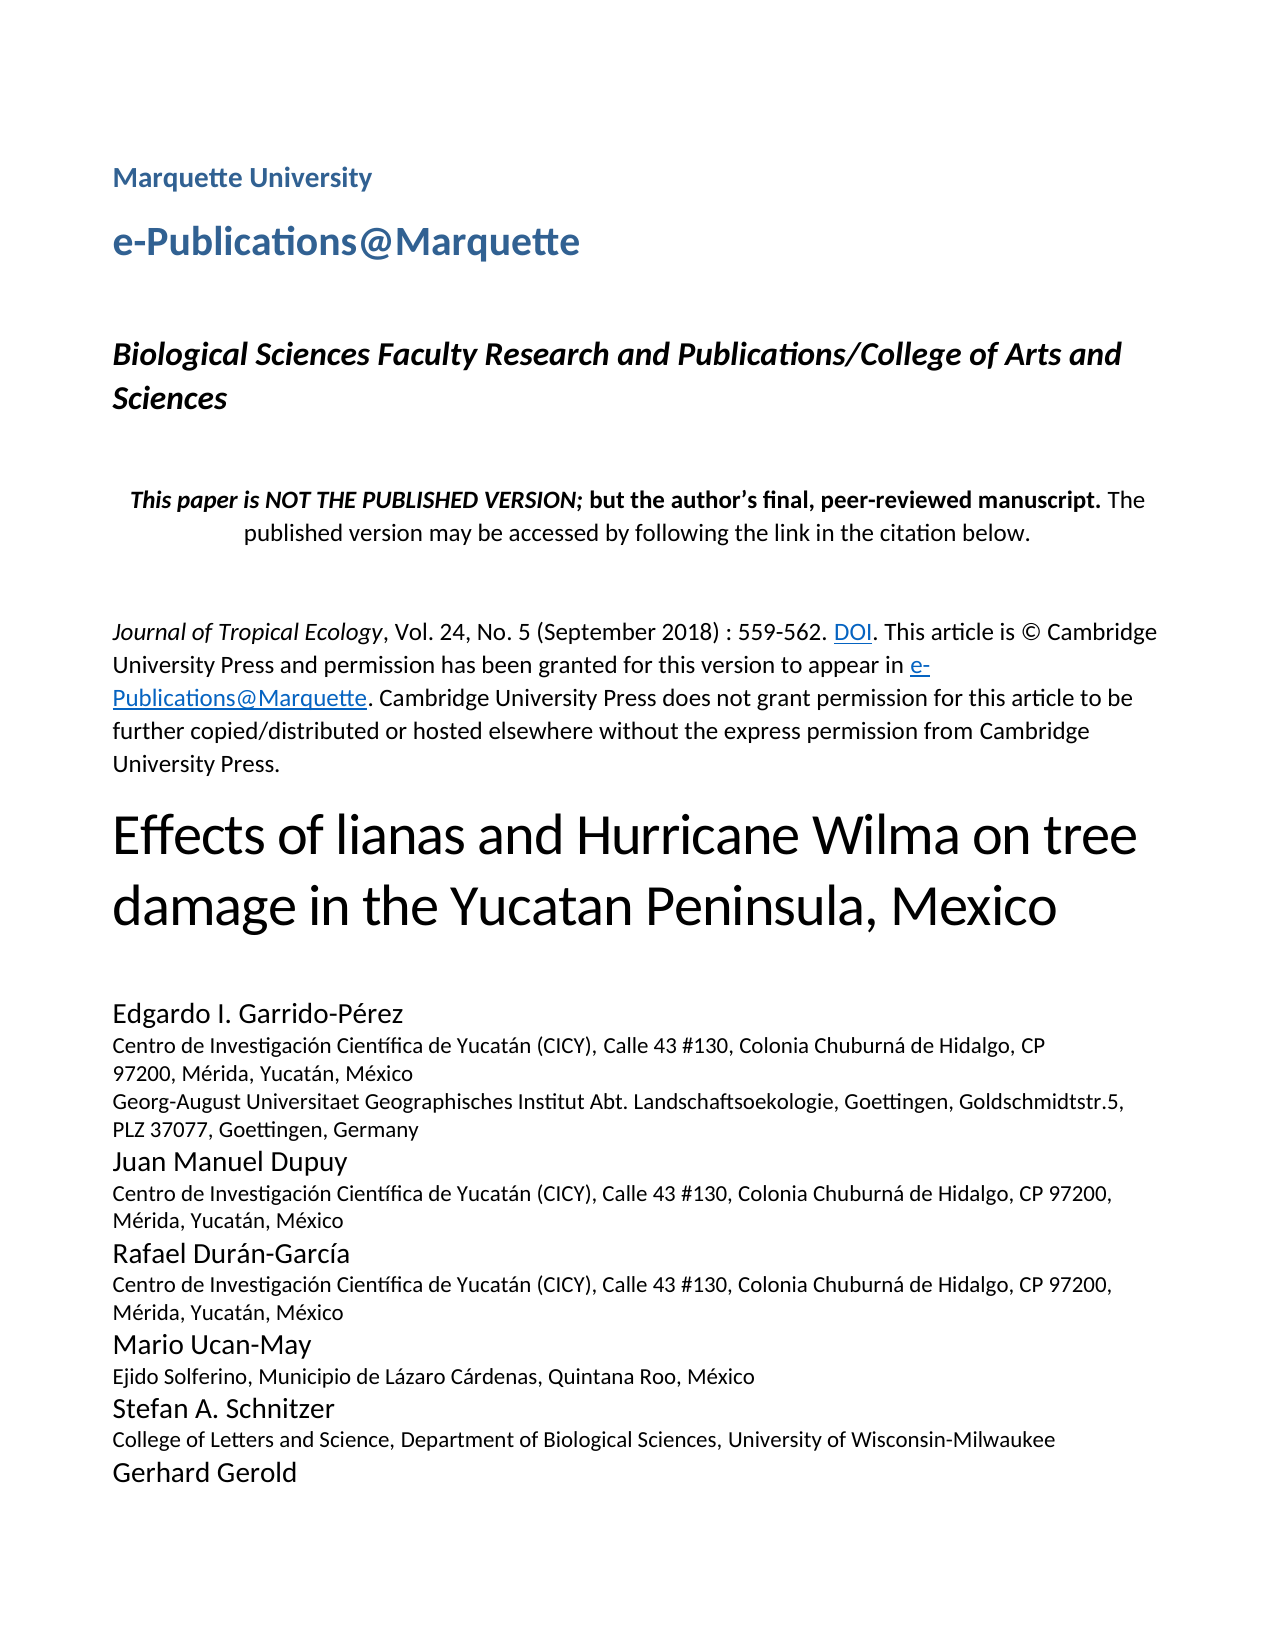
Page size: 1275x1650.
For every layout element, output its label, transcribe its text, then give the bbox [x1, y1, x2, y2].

text Marquette University [112, 159, 1162, 195]
text Rafael Durán-García [112, 1235, 1162, 1270]
text This paper is NOT THE PUBLISHED VERSION; but the author’s final, peer-reviewed manuscript. The published version may be accessed by following the link in the citation below. [112, 484, 1162, 548]
text e-Publications@Marquette [112, 214, 1162, 265]
text Juan Manuel Dupuy [112, 1143, 1162, 1179]
text Centro de Investigación Científica de Yucatán (CICY), Calle 43 #130, Colonia Chuburná de Hidalgo, CP 97200, Mérida, Yucatán, México [112, 1179, 1162, 1235]
text Ejido Solferino, Municipio de Lázaro Cárdenas, Quintana Roo, México [112, 1362, 1162, 1390]
text Georg-August Universitaet Geographisches Institut Abt. Landschaftsoekologie, Goettingen, Goldschmidtstr.5, PLZ 37077, Goettingen, Germany [112, 1087, 1162, 1143]
text Mario Ucan-May [112, 1326, 1162, 1362]
text Gerhard Gerold [112, 1454, 1162, 1489]
text Edgardo I. Garrido-Pérez [112, 995, 1162, 1031]
text Centro de Investigación Científica de Yucatán (CICY), Calle 43 #130, Colonia Chuburná de Hidalgo, CP 97200, Mérida, Yucatán, México [112, 1031, 1162, 1087]
text College of Letters and Science, Department of Biological Sciences, University of Wisconsin-Milwaukee [112, 1426, 1162, 1454]
text Journal of Tropical Ecology, Vol. 24, No. 5 (September 2018) : 559-562. DOI. This article is © Cambridge University Press and permission has been granted for this version to appear in e-Publications@Marquette. Cambridge University Press does not grant permission for this article to be further copied/distributed or hosted elsewhere without the express permission from Cambridge University Press. [112, 616, 1162, 779]
text Biological Sciences Faculty Research and Publications/College of Arts and Sciences [112, 333, 1162, 418]
text Centro de Investigación Científica de Yucatán (CICY), Calle 43 #130, Colonia Chuburná de Hidalgo, CP 97200, Mérida, Yucatán, México [112, 1270, 1162, 1326]
title Effects of lianas and Hurricane Wilma on tree damage in the Yucatan Peninsula, Mexico [112, 798, 1162, 940]
text Stefan A. Schnitzer [112, 1390, 1162, 1426]
